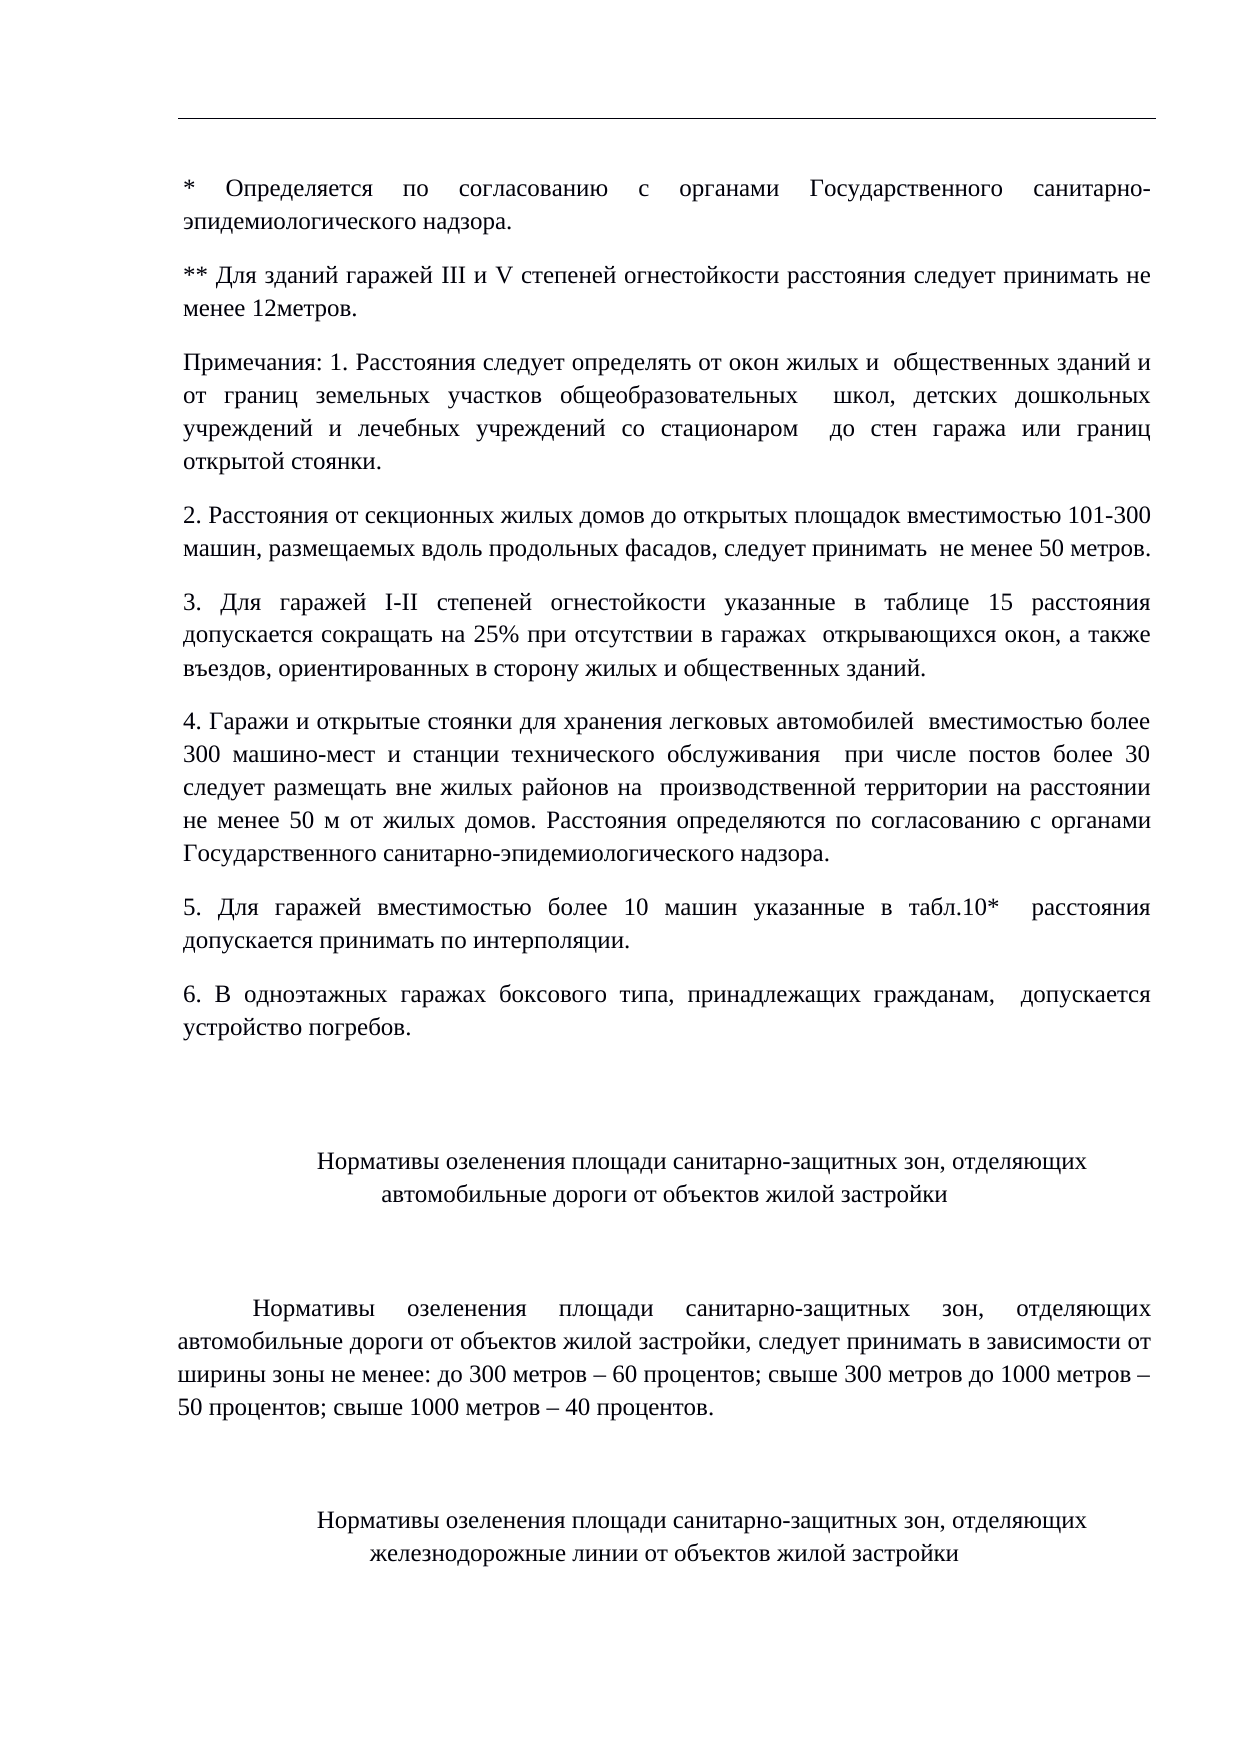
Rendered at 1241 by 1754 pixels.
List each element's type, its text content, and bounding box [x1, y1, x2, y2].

text Нормативы озеленения площади санитарно-защитных зон, отделяющих автомобильные дороги от объектов жилой застройки, следует принимать в зависимости от ширины зоны не менее: до 300 метров – 60 процентов; свыше 300 метров до 1000 метров – 50 процентов; свыше 1000 метров – 40 процентов. [177, 1293, 1152, 1421]
text Нормативы озеленения площади санитарно-защитных зон, отделяющих железнодорожные линии от объектов жилой застройки [177, 1505, 1152, 1567]
table_cell * Определяется по согласованию с органами Государственного санитарно-эпидемиологического надзора. ** Для зданий гаражей III и V степеней огнестойкости расстояния следует принимать не менее 12метров. Примечания: 1. Расстояния следует определять от окон жилых и общественных зданий и от границ земельных участков общеобразовательных школ, детских дошкольных учреждений и лечебных учреждений со стационаром до стен гаража или границ открытой стоянки. 2. Расстояния от секционных жилых домов до открытых площадок вместимостью 101-300 машин, размещаемых вдоль продольных фасадов, следует принимать не менее 50 метров. 3. Для гаражей I-II степеней огнестойкости указанные в таблице 15 расстояния допускается сокращать на 25% при отсутствии в гаражах открывающихся окон, а также въездов, ориентированных в сторону жилых и общественных зданий. 4. Гаражи и открытые стоянки для хранения легковых автомобилей вместимостью более 300 машино-мест и станции технического обслуживания при числе постов более 30 следует размещать вне жилых районов на производственной территории на расстоянии не менее 50 м от жилых домов. Расстояния определяются по согласованию с органами Государственного санитарно-эпидемиологического надзора. 5. Для гаражей вместимостью более 10 машин указанные в табл.10* расстояния допускается принимать по интерполяции. 6. В одноэтажных гаражах боксового типа, принадлежащих гражданам, допускается устройство погребов. [178, 119, 1156, 1066]
text Нормативы озеленения площади санитарно-защитных зон, отделяющих автомобильные дороги от объектов жилой застройки [177, 1146, 1152, 1208]
